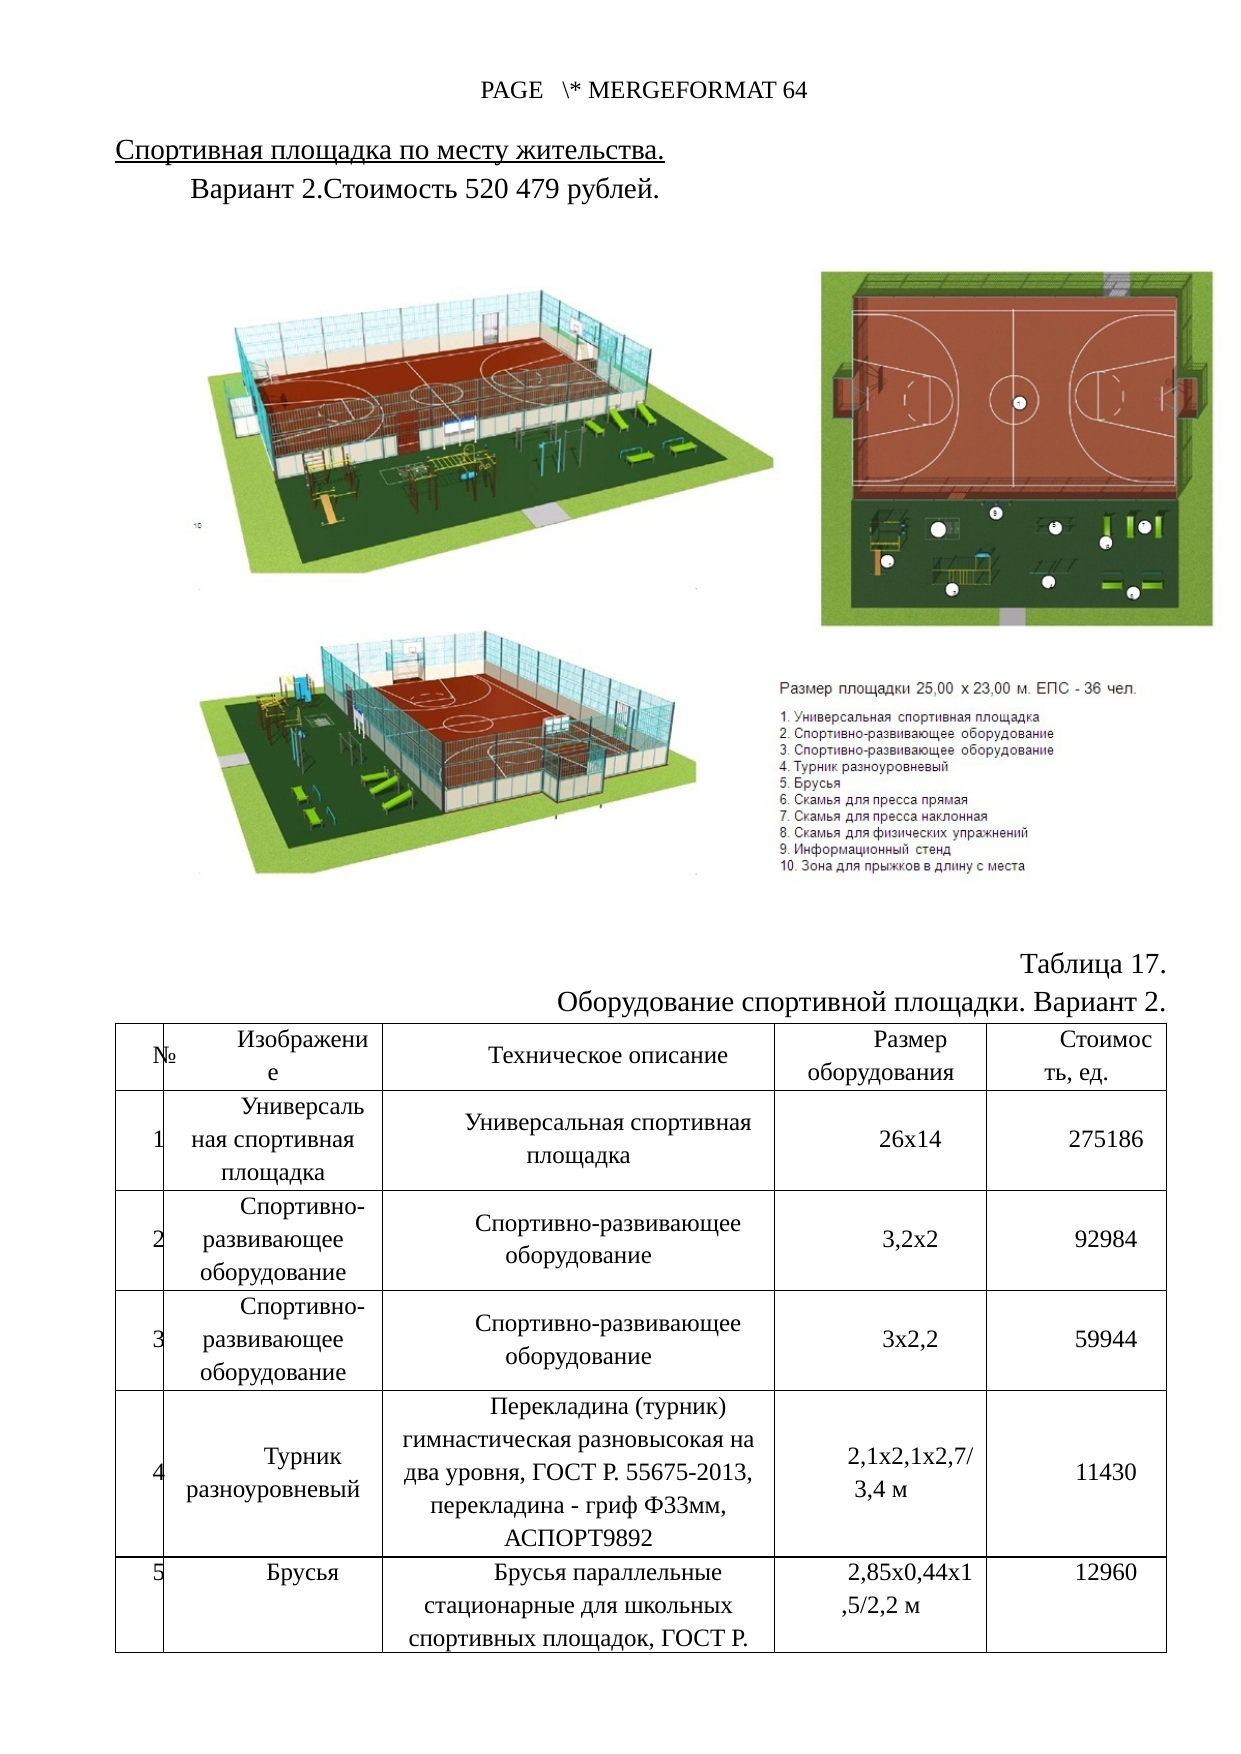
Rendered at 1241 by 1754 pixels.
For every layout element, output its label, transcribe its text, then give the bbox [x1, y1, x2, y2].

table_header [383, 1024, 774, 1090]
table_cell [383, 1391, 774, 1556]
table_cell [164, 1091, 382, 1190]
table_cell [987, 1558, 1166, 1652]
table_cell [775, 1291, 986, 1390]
text Спортивная площадка по месту жительства. [115, 132, 1166, 166]
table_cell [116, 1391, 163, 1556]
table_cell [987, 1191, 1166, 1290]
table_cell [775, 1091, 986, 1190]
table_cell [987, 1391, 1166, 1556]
text Оборудование спортивной площадки. Вариант 2. [115, 984, 1166, 1018]
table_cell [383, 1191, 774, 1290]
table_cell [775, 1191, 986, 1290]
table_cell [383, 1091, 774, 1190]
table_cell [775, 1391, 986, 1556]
picture [184, 220, 1241, 888]
list Таблица 17. [190, 946, 1166, 979]
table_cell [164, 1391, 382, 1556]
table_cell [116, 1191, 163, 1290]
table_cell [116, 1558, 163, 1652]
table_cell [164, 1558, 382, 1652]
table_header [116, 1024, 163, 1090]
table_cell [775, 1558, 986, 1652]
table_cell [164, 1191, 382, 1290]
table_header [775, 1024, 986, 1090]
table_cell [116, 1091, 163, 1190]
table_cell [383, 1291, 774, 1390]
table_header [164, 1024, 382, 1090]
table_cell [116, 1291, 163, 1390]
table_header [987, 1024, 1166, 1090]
list Вариант 2.Стоимость 520 479 рублей. [190, 171, 1166, 204]
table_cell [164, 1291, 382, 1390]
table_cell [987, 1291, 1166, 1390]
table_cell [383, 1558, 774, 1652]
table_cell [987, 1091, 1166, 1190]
